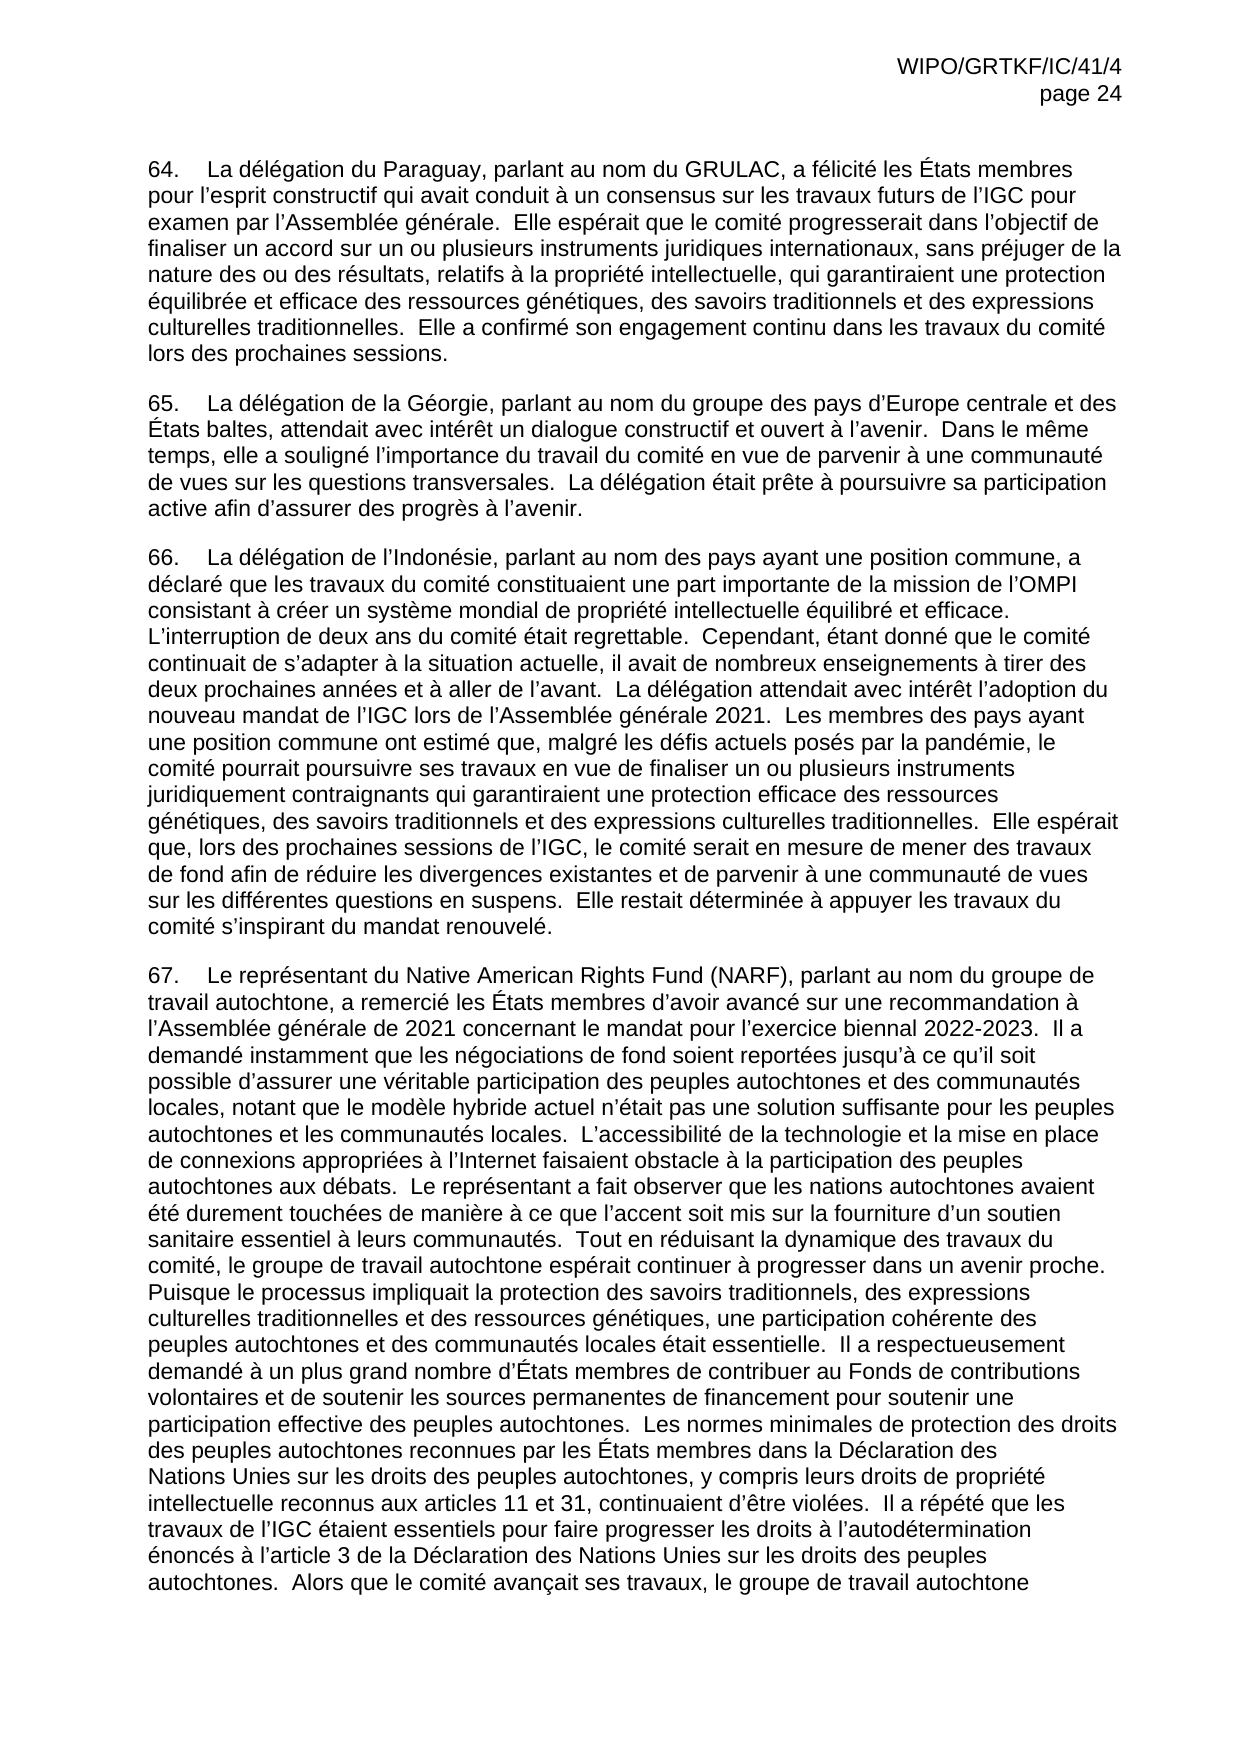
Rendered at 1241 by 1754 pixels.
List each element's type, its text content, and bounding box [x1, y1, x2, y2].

text La délégation de l’Indonésie, parlant au nom des pays ayant une position commune, a déclaré que les travaux du comité constituaient une part importante de la mission de l’OMPI consistant à créer un système mondial de propriété intellectuelle équilibré et efficace. L’interruption de deux ans du comité était regrettable. Cependant, étant donné que le comité continuait de s’adapter à la situation actuelle, il avait de nombreux enseignements à tirer des deux prochaines années et à aller de l’avant. La délégation attendait avec intérêt l’adoption du nouveau mandat de l’IGC lors de l’Assemblée générale 2021. Les membres des pays ayant une position commune ont estimé que, malgré les défis actuels posés par la pandémie, le comité pourrait poursuivre ses travaux en vue de finaliser un ou plusieurs instruments juridiquement contraignants qui garantiraient une protection efficace des ressources génétiques, des savoirs traditionnels et des expressions culturelles traditionnelles. Elle espérait que, lors des prochaines sessions de l’IGC, le comité serait en mesure de mener des travaux de fond afin de réduire les divergences existantes et de parvenir à une communauté de vues sur les différentes questions en suspens. Elle restait déterminée à appuyer les travaux du comité s’inspirant du mandat renouvelé. [148, 544, 1122, 939]
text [148, 962, 1122, 1595]
text La délégation du Paraguay, parlant au nom du GRULAC, a félicité les États membres pour l’esprit constructif qui avait conduit à un consensus sur les travaux futurs de l’IGC pour examen par l’Assemblée générale. Elle espérait que le comité progresserait dans l’objectif de finaliser un accord sur un ou plusieurs instruments juridiques internationaux, sans préjuger de la nature des ou des résultats, relatifs à la propriété intellectuelle, qui garantiraient une protection équilibrée et efficace des ressources génétiques, des savoirs traditionnels et des expressions culturelles traditionnelles. Elle a confirmé son engagement continu dans les travaux du comité lors des prochaines sessions. [148, 156, 1122, 367]
text La délégation de la Géorgie, parlant au nom du groupe des pays d’Europe centrale et des États baltes, attendait avec intérêt un dialogue constructif et ouvert à l’avenir. Dans le même temps, elle a souligné l’importance du travail du comité en vue de parvenir à une communauté de vues sur les questions transversales. La délégation était prête à poursuivre sa participation active afin d’assurer des progrès à l’avenir. [148, 389, 1122, 521]
